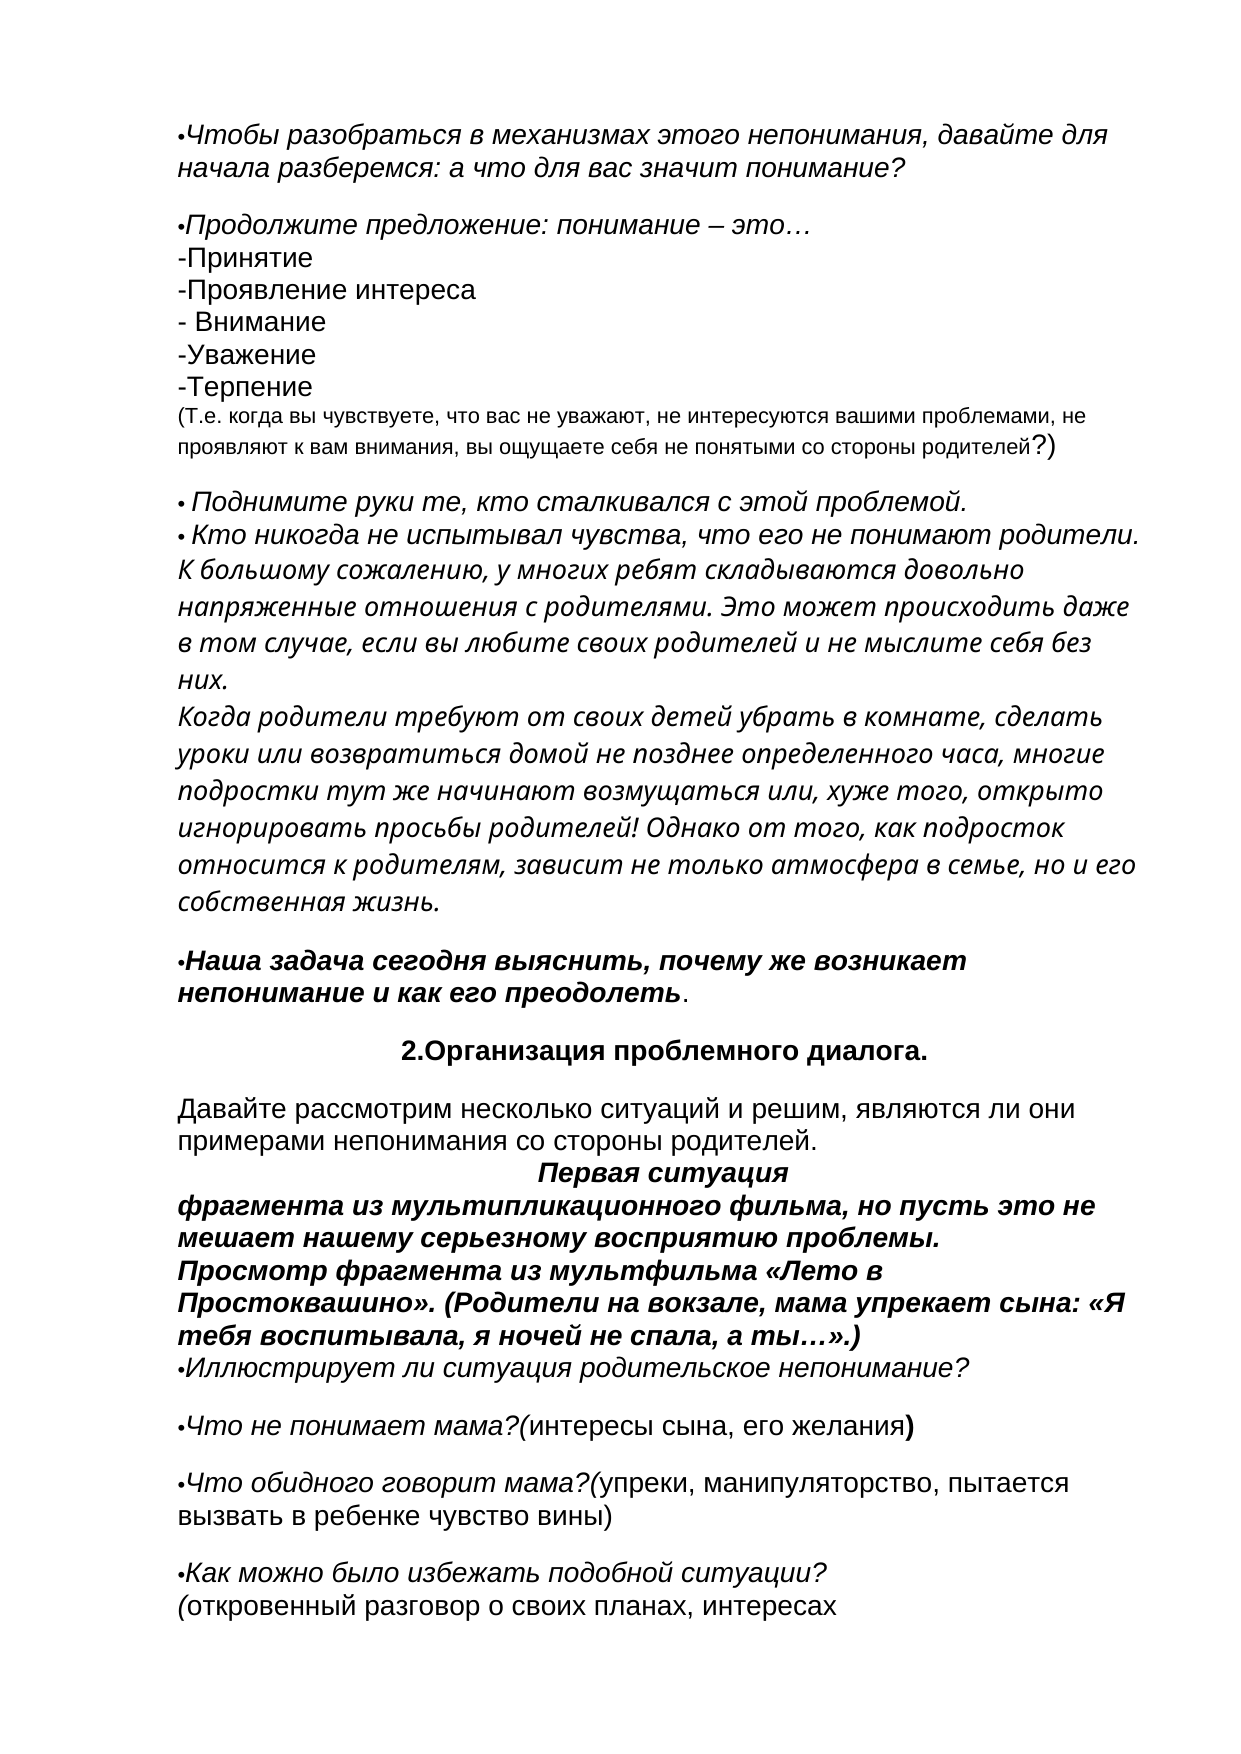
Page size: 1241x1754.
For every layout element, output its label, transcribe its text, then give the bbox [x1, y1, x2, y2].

text •Как можно было избежать подобной ситуации? [177, 1556, 1152, 1588]
text Просмотр фрагмента из мультфильма «Лето в Простоквашино». (Родители на вокзале, мама упрекает сына: «Я тебя воспитывала, я ночей не спала, а ты…».) [177, 1254, 1152, 1351]
text - Внимание [177, 305, 1152, 338]
text •Что не понимает мама?(интересы сына, его желания) [177, 1408, 1152, 1441]
text 2.Организация проблемного диалога. [177, 1034, 1152, 1066]
text К большому сожалению, у многих ребят складываются довольно напряженные отношения с родителями. Это может происходить даже в том случае, если вы любите своих родителей и не мыслите себя без них. [177, 550, 1152, 698]
text Первая ситуация [177, 1156, 1152, 1189]
text Когда родители требуют от своих детей убрать в комнате, сделать уроки или возвратиться домой не позднее определенного часа, многие подростки тут же начинают возмущаться или, хуже того, открыто игнорировать просьбы родителей! Однако от того, как подросток относится к родителям, зависит не только атмосфера в семье, но и его собственная жизнь. [177, 698, 1152, 919]
text (Т.е. когда вы чувствуете, что вас не уважают, не интересуются вашими проблемами, не проявляют к вам внимания, вы ощущаете себя не понятыми со стороны родителей?) [177, 402, 1152, 460]
text •Что обидного говорит мама?(упреки, манипуляторство, пытается вызвать в ребенке чувство вины) [177, 1466, 1152, 1531]
text фрагмента из мультипликационного фильма, но пусть это не мешает нашему серьезному восприятию проблемы. [177, 1189, 1152, 1254]
text • Кто никогда не испытывал чувства, что его не понимают родители. [177, 518, 1152, 550]
text •Наша задача сегодня выяснить, почему же возникает непонимание и как его преодолеть. [177, 944, 1152, 1009]
text •Чтобы разобраться в механизмах этого непонимания, давайте для начала разберемся: а что для вас значит понимание? [177, 118, 1152, 183]
text •Продолжите предложение: понимание – это… [177, 208, 1152, 241]
text Давайте рассмотрим несколько ситуаций и решим, являются ли они примерами непонимания со стороны родителей. [177, 1092, 1152, 1156]
text -Терпение [177, 370, 1152, 402]
text (откровенный разговор о своих планах, интересах [177, 1588, 1152, 1621]
text •Иллюстрирует ли ситуация родительское непонимание? [177, 1351, 1152, 1383]
text -Уважение [177, 338, 1152, 370]
text -Принятие [177, 241, 1152, 273]
text • Поднимите руки те, кто сталкивался с этой проблемой. [177, 485, 1152, 518]
text -Проявление интереса [177, 273, 1152, 305]
